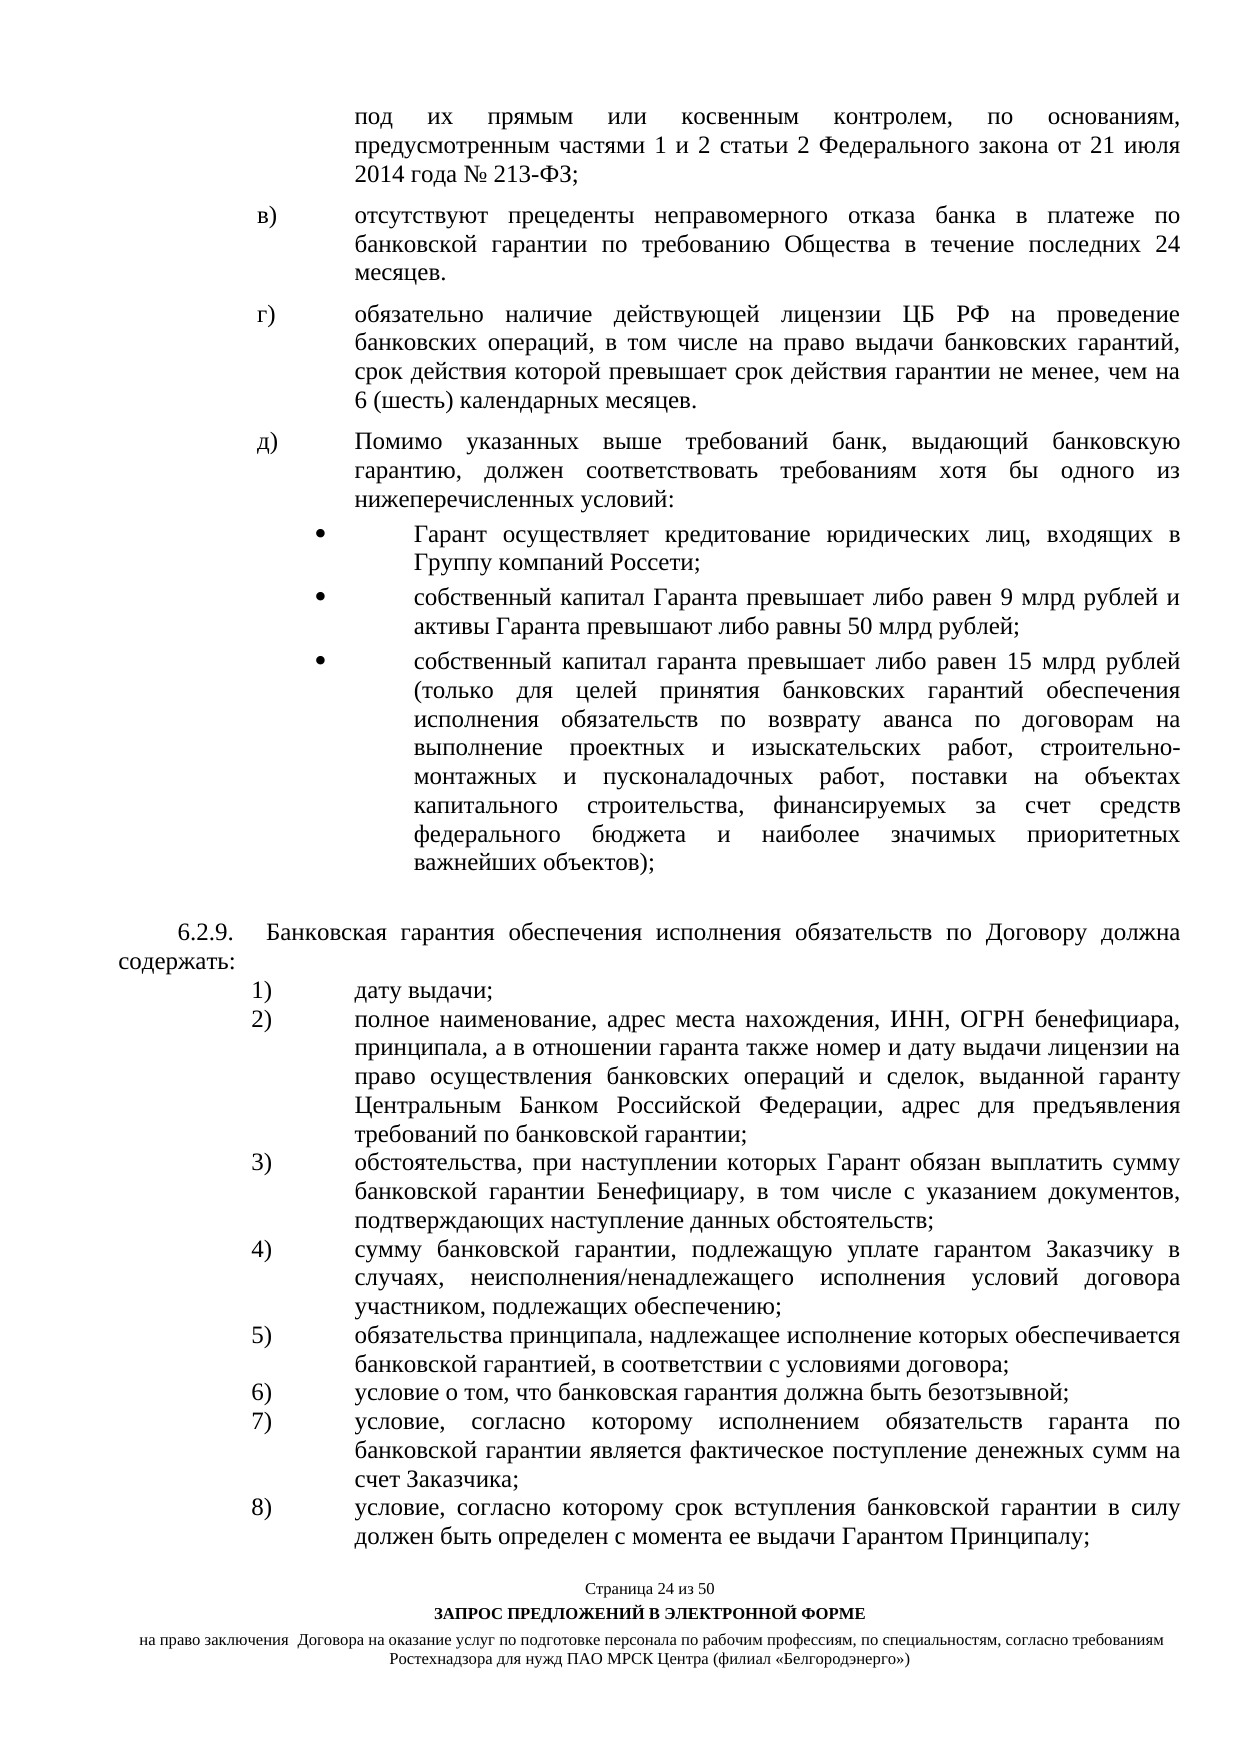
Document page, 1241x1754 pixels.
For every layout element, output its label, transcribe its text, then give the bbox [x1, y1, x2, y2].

list полное наименование, адрес места нахождения, ИНН, ОГРН бенефициара, принципала, а в отношении гаранта также номер и дату выдачи лицензии на право осуществления банковских операций и сделок, выданной гаранту Центральным Банком Российской Федерации, адрес для предъявления требований по банковской гарантии; [251, 1004, 1181, 1147]
list сумму банковской гарантии, подлежащую уплате гарантом Заказчику в случаях, неисполнения/ненадлежащего исполнения условий договора участником, подлежащих обеспечению; [251, 1234, 1181, 1320]
subtitle Банковская гарантия обеспечения исполнения обязательств по Договору должна содержать: [118, 917, 1181, 975]
list собственный капитал Гаранта превышает либо равен 9 млрд рублей и активы Гаранта превышают либо равны 50 млрд рублей; [316, 582, 1181, 640]
list собственный капитал гаранта превышает либо равен 15 млрд рублей (только для целей принятия банковских гарантий обеспечения исполнения обязательств по возврату аванса по договорам на выполнение проектных и изыскательских работ, строительно-монтажных и пусконаладочных работ, поставки на объектах капитального строительства, финансируемых за счет средств федерального бюджета и наиболее значимых приоритетных важнейших объектов); [316, 646, 1181, 876]
list обязательства принципала, надлежащее исполнение которых обеспечивается банковской гарантией, в соответствии с условиями договора; [251, 1320, 1181, 1377]
list условие о том, что банковская гарантия должна быть безотзывной; [251, 1377, 1181, 1406]
list отсутствуют прецеденты неправомерного отказа банка в платеже по банковской гарантии по требованию Общества в течение последних 24 месяцев. [257, 200, 1181, 286]
list условие, согласно которому исполнением обязательств гаранта по банковской гарантии является фактическое поступление денежных сумм на счет Заказчика; [251, 1406, 1181, 1492]
list Гарант осуществляет кредитование юридических лиц, входящих в Группу компаний Россети; [316, 519, 1181, 576]
list дату выдачи; [251, 975, 1181, 1004]
list условие, согласно которому срок вступления банковской гарантии в силу должен быть определен с момента ее выдачи Гарантом Принципалу; [251, 1492, 1181, 1550]
list обязательно наличие действующей лицензии ЦБ РФ на проведение банковских операций, в том числе на право выдачи банковских гарантий, срок действия которой превышает срок действия гарантии не менее, чем на 6 (шесть) календарных месяцев. [257, 299, 1181, 414]
list обстоятельства, при наступлении которых Гарант обязан выплатить сумму банковской гарантии Бенефициару, в том числе с указанием документов, подтверждающих наступление данных обстоятельств; [251, 1147, 1181, 1234]
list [257, 101, 1181, 187]
list Помимо указанных выше требований банк, выдающий банковскую гарантию, должен соответствовать требованиям хотя бы одного из нижеперечисленных условий: [257, 426, 1181, 512]
